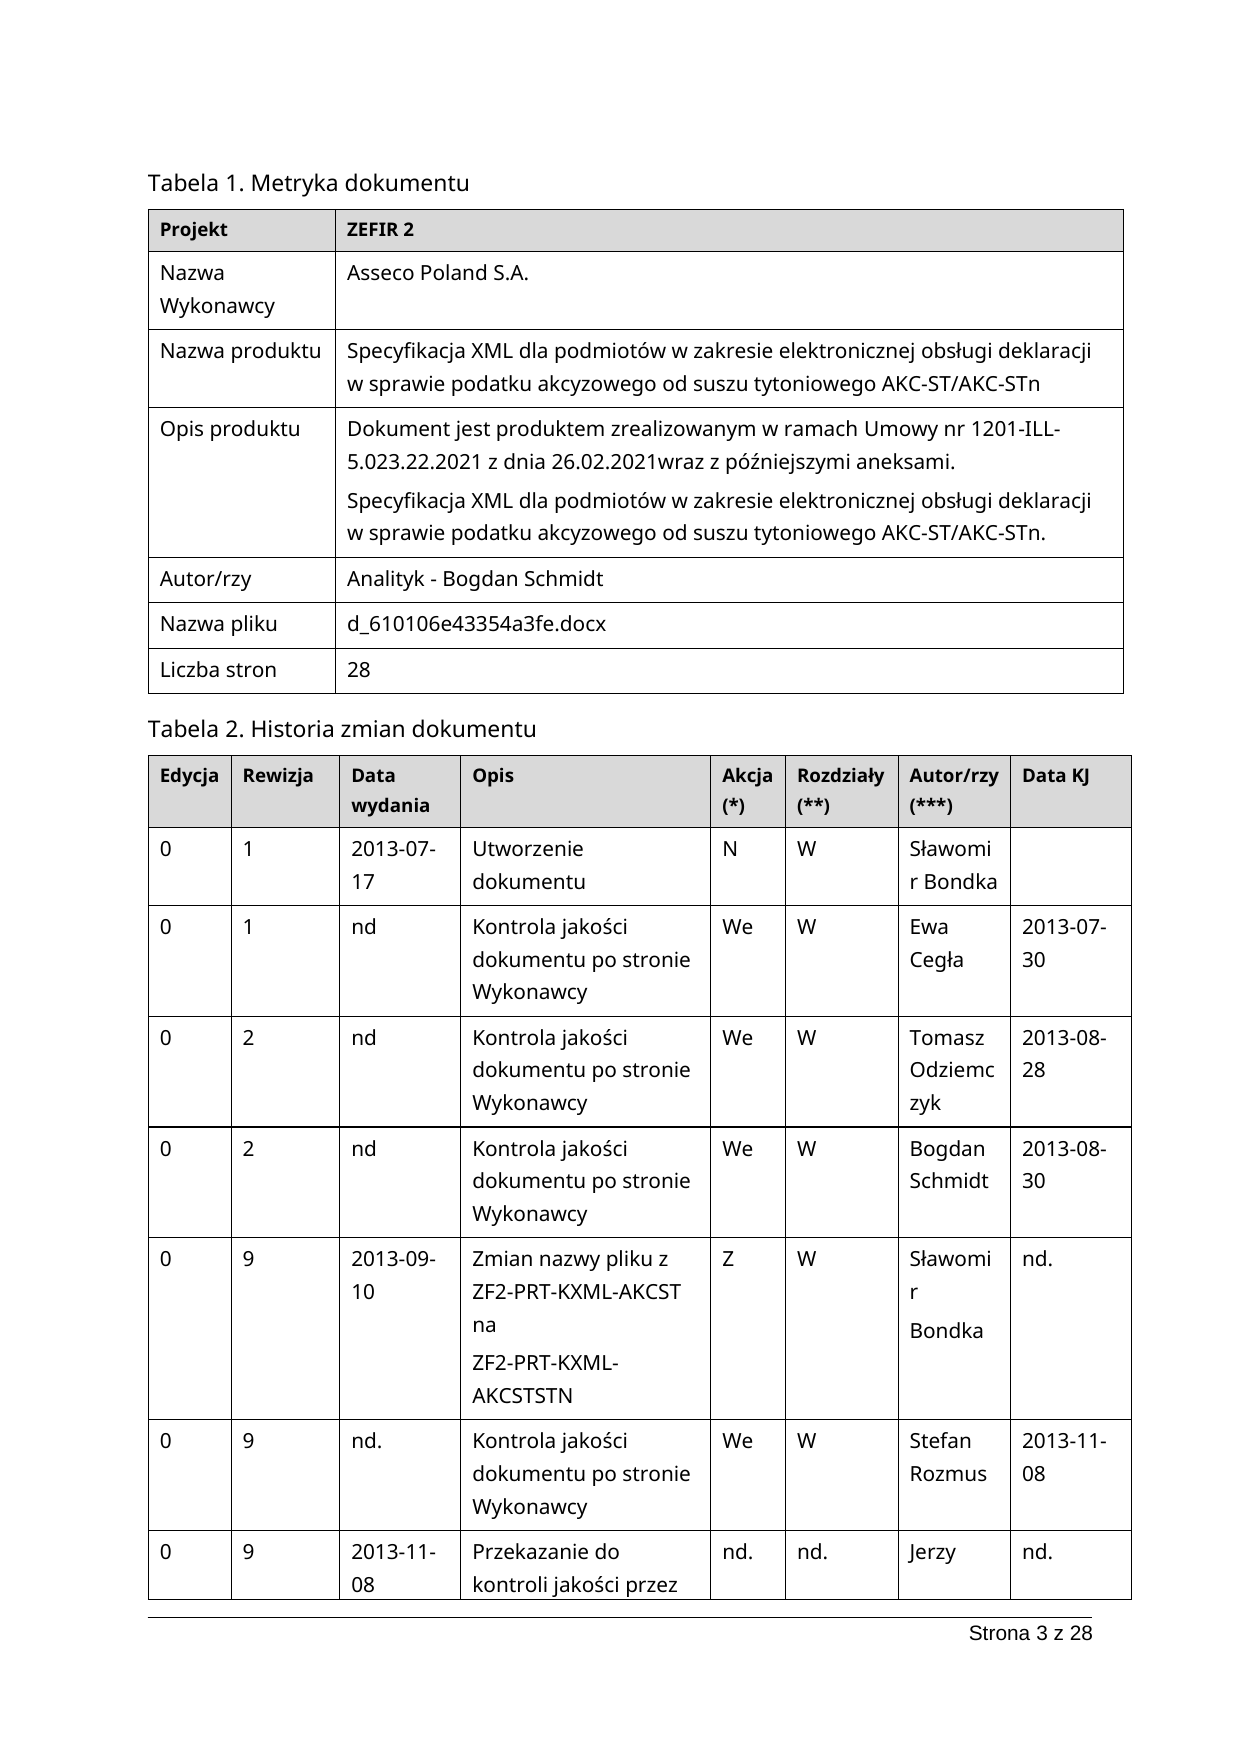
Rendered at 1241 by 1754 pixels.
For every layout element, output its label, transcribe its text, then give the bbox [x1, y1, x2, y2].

table_cell We [711, 1128, 785, 1237]
table_cell Kontrola jakości dokumentu po stronie Wykonawcy [461, 906, 710, 1016]
table_cell Liczba stron [149, 649, 335, 693]
table_cell 0 [149, 1531, 231, 1598]
table_cell 9 [232, 1238, 339, 1419]
table_cell 2013-08-30 [1011, 1128, 1131, 1237]
table_cell [336, 649, 1123, 693]
table_cell 9 [232, 1531, 339, 1598]
table_cell Kontrola jakości dokumentu po stronie Wykonawcy [461, 1420, 710, 1530]
table_cell Kontrola jakości dokumentu po stronie Wykonawcy [461, 1128, 710, 1237]
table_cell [461, 1531, 710, 1598]
table_cell 0 [149, 1238, 231, 1419]
table_cell nd [340, 906, 460, 1016]
table_cell 2013-08-28 [1011, 1017, 1131, 1126]
table_header Opis [461, 756, 710, 827]
table_header Data KJ [1011, 756, 1131, 827]
table_cell W [786, 906, 898, 1016]
table_cell Stefan Rozmus [899, 1420, 1010, 1530]
table_header Rozdziały (**) [786, 756, 898, 827]
table_cell Sławomir Bondka [899, 828, 1010, 905]
table_cell 0 [149, 828, 231, 905]
table_cell W [786, 1420, 898, 1530]
table_cell We [711, 1420, 785, 1530]
table_cell 0 [149, 1017, 231, 1126]
table_cell nd. [1011, 1531, 1131, 1598]
table_cell Specyfikacja XML dla podmiotów w zakresie elektronicznej obsługi deklaracji w sprawie podatku akcyzowego od suszu tytoniowego AKC-ST/AKC-STn [336, 330, 1123, 407]
table_cell 2013-07-30 [1011, 906, 1131, 1016]
table_cell Bogdan Schmidt [899, 1128, 1010, 1237]
table_cell W [786, 828, 898, 905]
table_cell Asseco Poland S.A. [336, 252, 1123, 329]
table_cell N [711, 828, 785, 905]
table_header Autor/rzy (***) [899, 756, 1010, 827]
table_cell 2013-07-17 [340, 828, 460, 905]
table_cell Analityk - Bogdan Schmidt [336, 558, 1123, 602]
table_header Projekt [149, 210, 335, 251]
table_cell Opis produktu [149, 408, 335, 557]
table_cell [1011, 828, 1131, 905]
table_cell nd. [711, 1531, 785, 1598]
text Tabela 1. Metryka dokumentu [148, 166, 1092, 198]
table_cell We [711, 1017, 785, 1126]
table_cell W [786, 1238, 898, 1419]
table_cell Z [711, 1238, 785, 1419]
table_cell nd [340, 1128, 460, 1237]
table_cell nd [340, 1017, 460, 1126]
table_header Data wydania [340, 756, 460, 827]
table_cell 0 [149, 906, 231, 1016]
table_cell 0 [149, 1128, 231, 1237]
table_cell 2013-11-08 [340, 1531, 460, 1598]
table_cell Utworzenie dokumentu [461, 828, 710, 905]
table_cell 1 [232, 828, 339, 905]
table_cell nd. [340, 1420, 460, 1530]
table_cell W [786, 1017, 898, 1126]
table_cell nd. [1011, 1238, 1131, 1419]
table_cell W [786, 1128, 898, 1237]
table_cell Tomasz Odziemczyk [899, 1017, 1010, 1126]
table_cell Jerzy Jeruzol [899, 1531, 1010, 1598]
table_cell [336, 603, 1123, 648]
table_cell Nazwa pliku [149, 603, 335, 648]
table_cell 2 [232, 1017, 339, 1126]
table_cell nd. [786, 1531, 898, 1598]
table_cell Kontrola jakości dokumentu po stronie Wykonawcy [461, 1017, 710, 1126]
table_cell Autor/rzy [149, 558, 335, 602]
table_cell 0 [149, 1420, 231, 1530]
table_header Akcja (*) [711, 756, 785, 827]
text Tabela 2. Historia zmian dokumentu [148, 713, 1092, 744]
table_cell Sławomir Bondka [899, 1238, 1010, 1419]
table_cell 1 [232, 906, 339, 1016]
table_header Rewizja [232, 756, 339, 827]
table_cell We [711, 906, 785, 1016]
table_cell 2 [232, 1128, 339, 1237]
table_cell Zmian nazwy pliku z ZF2-PRT-KXML-AKCST na ZF2-PRT-KXML-AKCSTSTN [461, 1238, 710, 1419]
table_cell Nazwa Wykonawcy [149, 252, 335, 329]
table_header Edycja [149, 756, 231, 827]
table_cell Ewa Cegła [899, 906, 1010, 1016]
table_header ZEFIR 2 [336, 210, 1123, 251]
table_cell 2013-09-10 [340, 1238, 460, 1419]
table_cell Nazwa produktu [149, 330, 335, 407]
table_cell Dokument jest produktem zrealizowanym w ramach Umowy nr 1201-ILL-5.023.22.2021 z dnia 26.02.2021wraz z późniejszymi aneksami. Specyfikacja XML dla podmiotów w zakresie elektronicznej obsługi deklaracji w sprawie podatku akcyzowego od suszu tytoniowego AKC-ST/AKC-STn. [336, 408, 1123, 557]
table_cell 9 [232, 1420, 339, 1530]
table_cell 2013-11-08 [1011, 1420, 1131, 1530]
